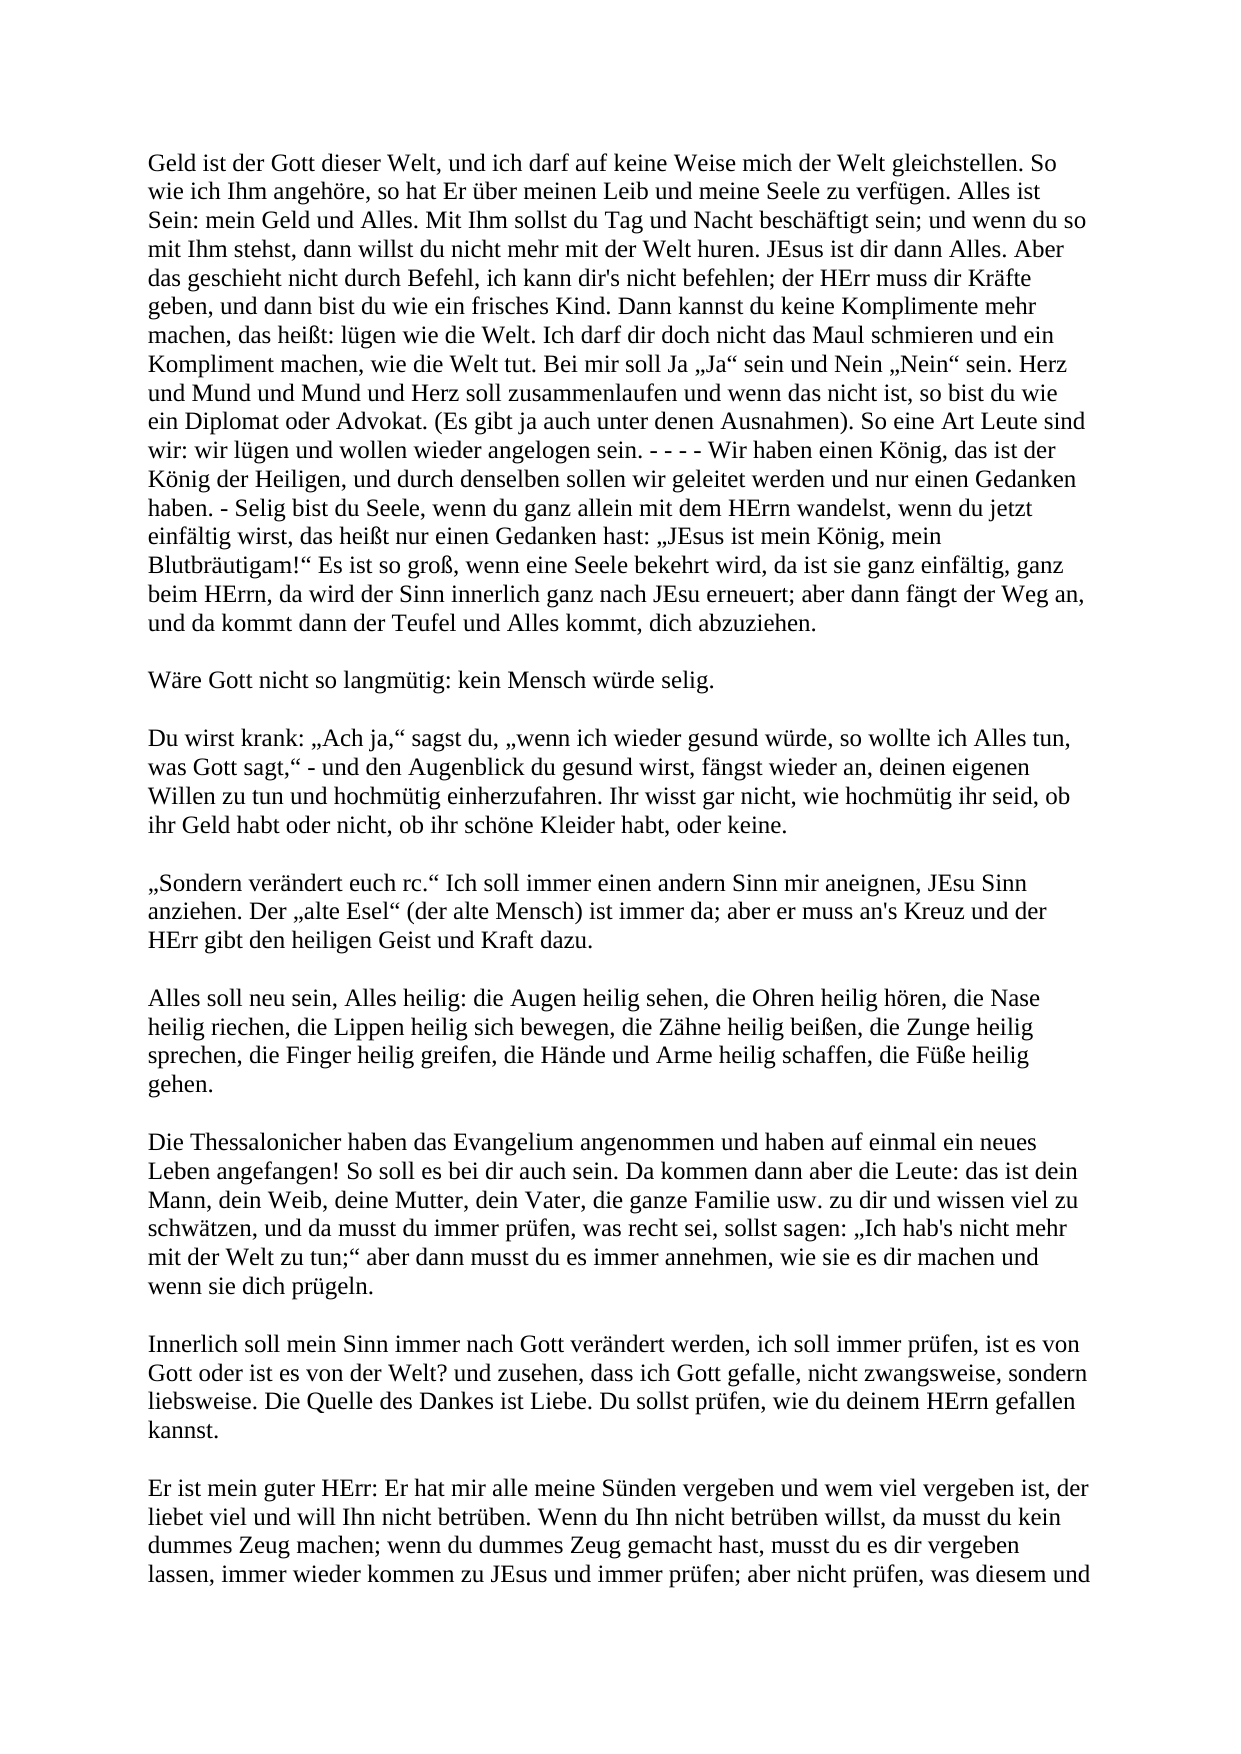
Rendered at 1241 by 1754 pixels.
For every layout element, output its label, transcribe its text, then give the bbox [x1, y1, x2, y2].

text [148, 148, 1093, 636]
text Innerlich soll mein Sinn immer nach Gott verändert werden, ich soll immer prüfen, ist es von Gott oder ist es von der Welt? und zusehen, dass ich Gott gefalle, nicht zwangsweise, sondern liebsweise. Die Quelle des Dankes ist Liebe. Du sollst prüfen, wie du deinem HErrn gefallen kannst. [148, 1329, 1093, 1444]
text Alles soll neu sein, Alles heilig: die Augen heilig sehen, die Ohren heilig hören, die Nase heilig riechen, die Lippen heilig sich bewegen, die Zähne heilig beißen, die Zunge heilig sprechen, die Finger heilig greifen, die Hände und Arme heilig schaffen, die Füße heilig gehen. [148, 983, 1093, 1098]
text „Sondern verändert euch rc.“ Ich soll immer einen andern Sinn mir aneignen, JEsu Sinn anziehen. Der „alte Esel“ (der alte Mensch) ist immer da; aber er muss an's Kreuz und der HErr gibt den heiligen Geist und Kraft dazu. [148, 868, 1093, 954]
text Wäre Gott nicht so langmütig: kein Mensch würde selig. [148, 666, 1093, 694]
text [148, 1473, 1093, 1588]
text Du wirst krank: „Ach ja,“ sagst du, „wenn ich wieder gesund würde, so wollte ich Alles tun, was Gott sagt,“ - und den Augenblick du gesund wirst, fängst wieder an, deinen eigenen Willen zu tun und hochmütig einherzufahren. Ihr wisst gar nicht, wie hochmütig ihr seid, ob ihr Geld habt oder nicht, ob ihr schöne Kleider habt, oder keine. [148, 723, 1093, 838]
text Die Thessalonicher haben das Evangelium angenommen und haben auf einmal ein neues Leben angefangen! So soll es bei dir auch sein. Da kommen dann aber die Leute: das ist dein Mann, dein Weib, deine Mutter, dein Vater, die ganze Familie usw. zu dir und wissen viel zu schwätzen, und da musst du immer prüfen, was recht sei, sollst sagen: „Ich hab's nicht mehr mit der Welt zu tun;“ aber dann musst du es immer annehmen, wie sie es dir machen und wenn sie dich prügeln. [148, 1127, 1093, 1300]
